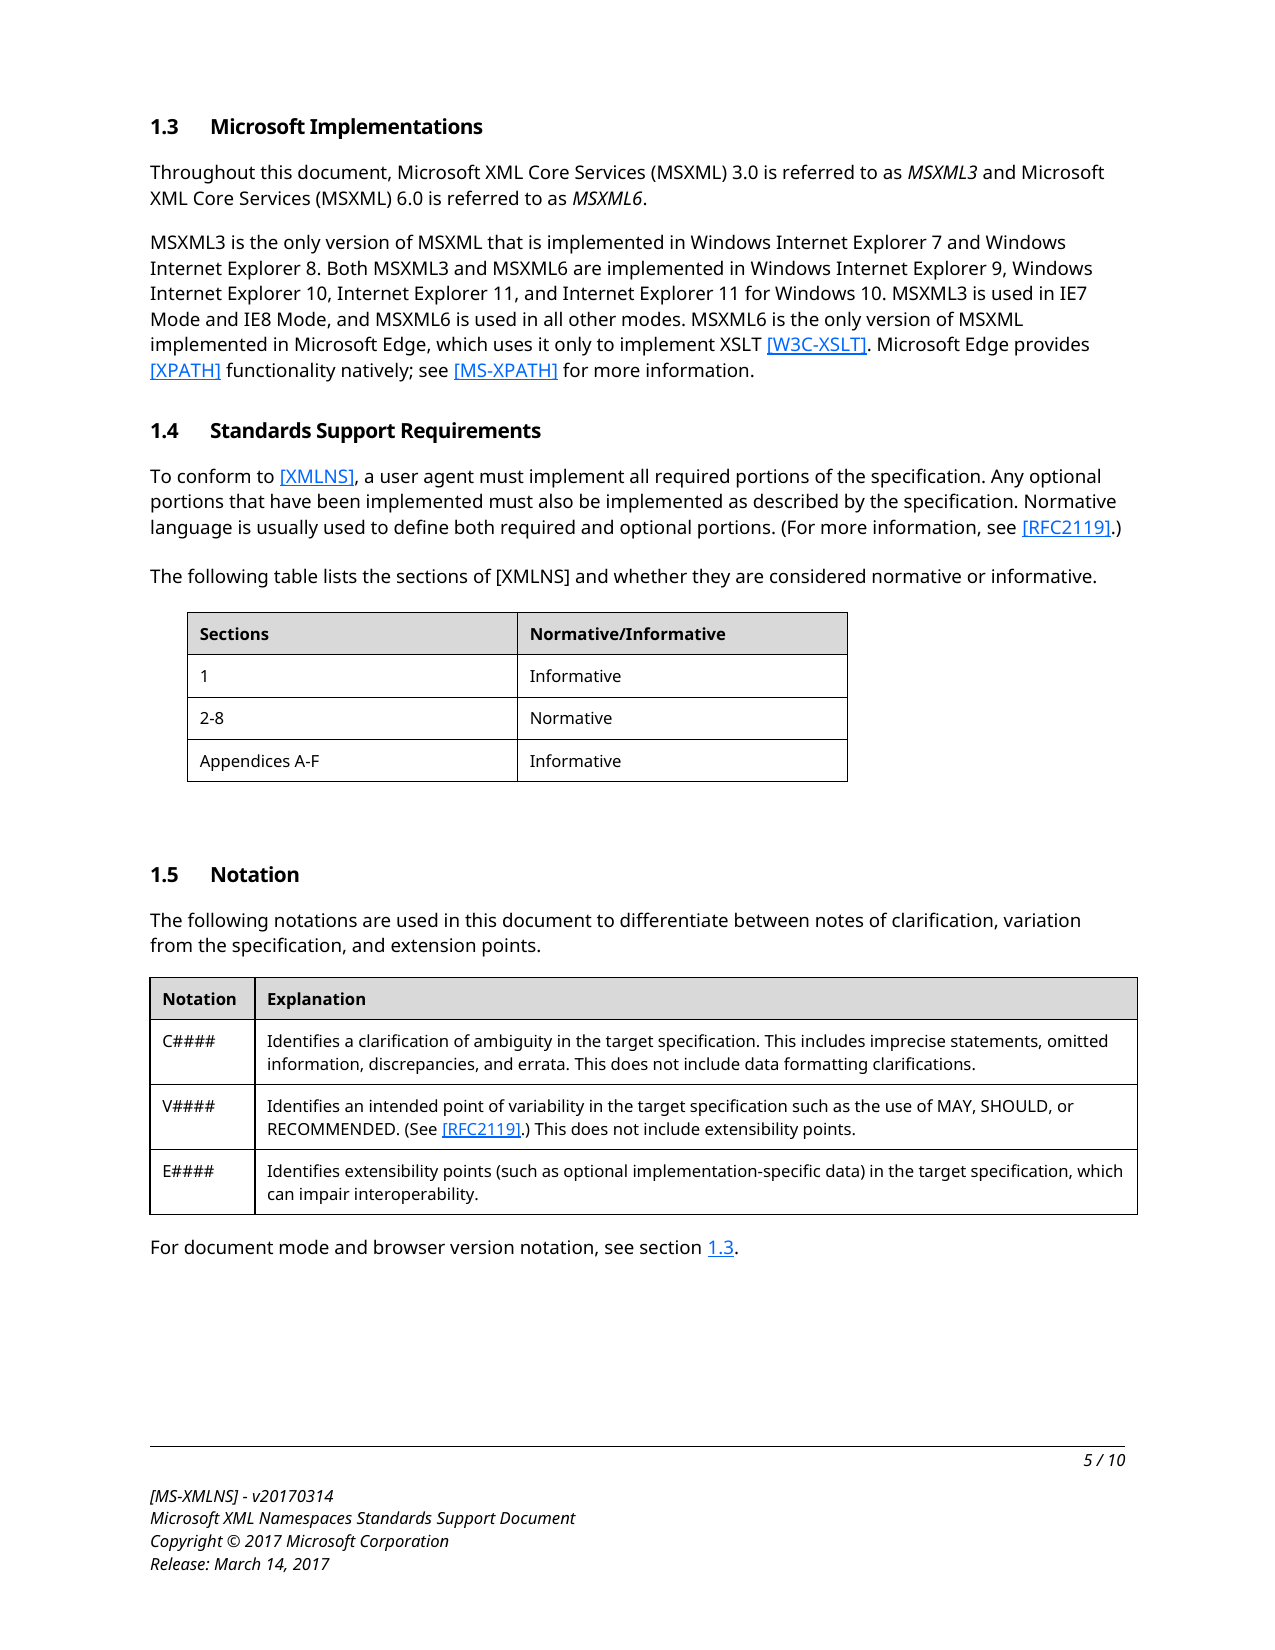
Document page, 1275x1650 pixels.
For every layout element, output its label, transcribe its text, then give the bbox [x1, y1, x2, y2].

table_cell 2-8 [188, 698, 517, 739]
table_cell Informative [518, 655, 847, 697]
table_header Normative/Informative [518, 613, 847, 654]
subtitle Standards Support Requirements [150, 416, 1125, 444]
table_header Explanation [256, 978, 1137, 1019]
text MSXML3 is the only version of MSXML that is implemented in Windows Internet Explorer 7 and Windows Internet Explorer 8. Both MSXML3 and MSXML6 are implemented in Windows Internet Explorer 9, Windows Internet Explorer 10, Internet Explorer 11, and Internet Explorer 11 for Windows 10. MSXML3 is used in IE7 Mode and IE8 Mode, and MSXML6 is used in all other modes. MSXML6 is the only version of MSXML implemented in Microsoft Edge, which uses it only to implement XSLT [W3C-XSLT]. Microsoft Edge provides [XPATH] functionality natively; see [MS-XPATH] for more information. [150, 229, 1125, 383]
table_cell Normative [518, 698, 847, 739]
table_header Sections [188, 613, 517, 654]
table_cell Informative [518, 740, 847, 781]
table_cell C#### [151, 1020, 254, 1084]
subtitle Microsoft Implementations [150, 112, 1125, 141]
table_cell 1 [188, 655, 517, 697]
table_cell Identifies extensibility points (such as optional implementation-specific data) in the target specification, which can impair interoperability. [256, 1150, 1137, 1214]
subtitle Notation [150, 860, 1125, 888]
text The following table lists the sections of [XMLNS] and whether they are considered normative or informative. [150, 563, 1125, 589]
table_cell V#### [151, 1085, 254, 1149]
table_cell E#### [151, 1150, 254, 1214]
table_cell Identifies an intended point of variability in the target specification such as the use of MAY, SHOULD, or RECOMMENDED. (See [RFC2119].) This does not include extensibility points. [256, 1085, 1137, 1149]
text The following notations are used in this document to differentiate between notes of clarification, variation from the specification, and extension points. [150, 907, 1125, 958]
text To conform to [XMLNS], a user agent must implement all required portions of the specification. Any optional portions that have been implemented must also be implemented as described by the specification. Normative language is usually used to define both required and optional portions. (For more information, see [RFC2119].) [150, 463, 1125, 540]
text Throughout this document, Microsoft XML Core Services (MSXML) 3.0 is referred to as MSXML3 and Microsoft XML Core Services (MSXML) 6.0 is referred to as MSXML6. [150, 160, 1125, 211]
table_cell Appendices A-F [188, 740, 517, 781]
table_header Notation [151, 978, 254, 1019]
text For document mode and browser version notation, see section 1.3. [150, 1234, 1125, 1259]
table_cell Identifies a clarification of ambiguity in the target specification. This includes imprecise statements, omitted information, discrepancies, and errata. This does not include data formatting clarifications. [256, 1020, 1137, 1084]
